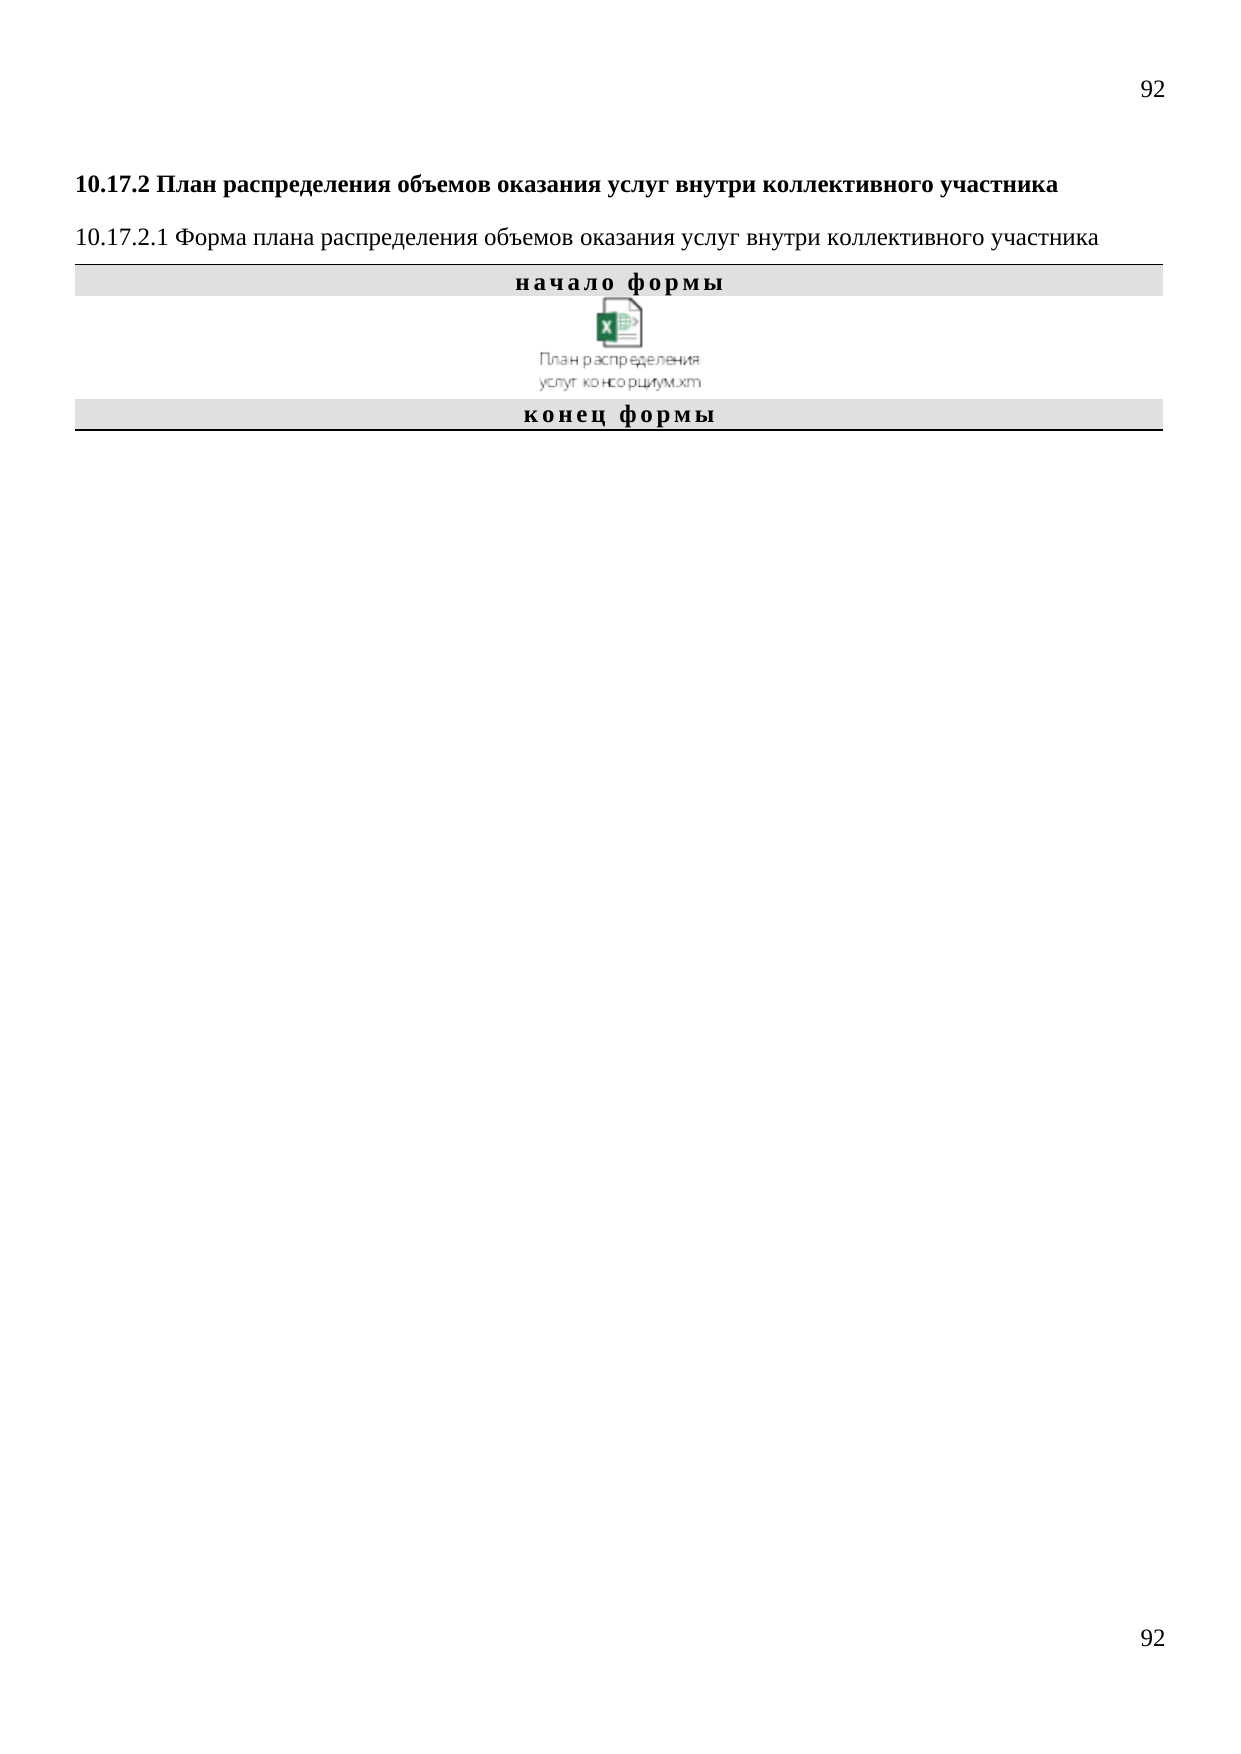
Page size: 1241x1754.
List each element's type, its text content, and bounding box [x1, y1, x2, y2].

text 10.17.2 План распределения объемов оказания услуг внутри коллективного участника [75, 169, 1165, 197]
text конец формы [75, 399, 1163, 429]
text начало формы [75, 265, 1163, 296]
text 10.17.2.1 Форма плана распределения объемов оказания услуг внутри коллективного участника [75, 222, 1165, 251]
